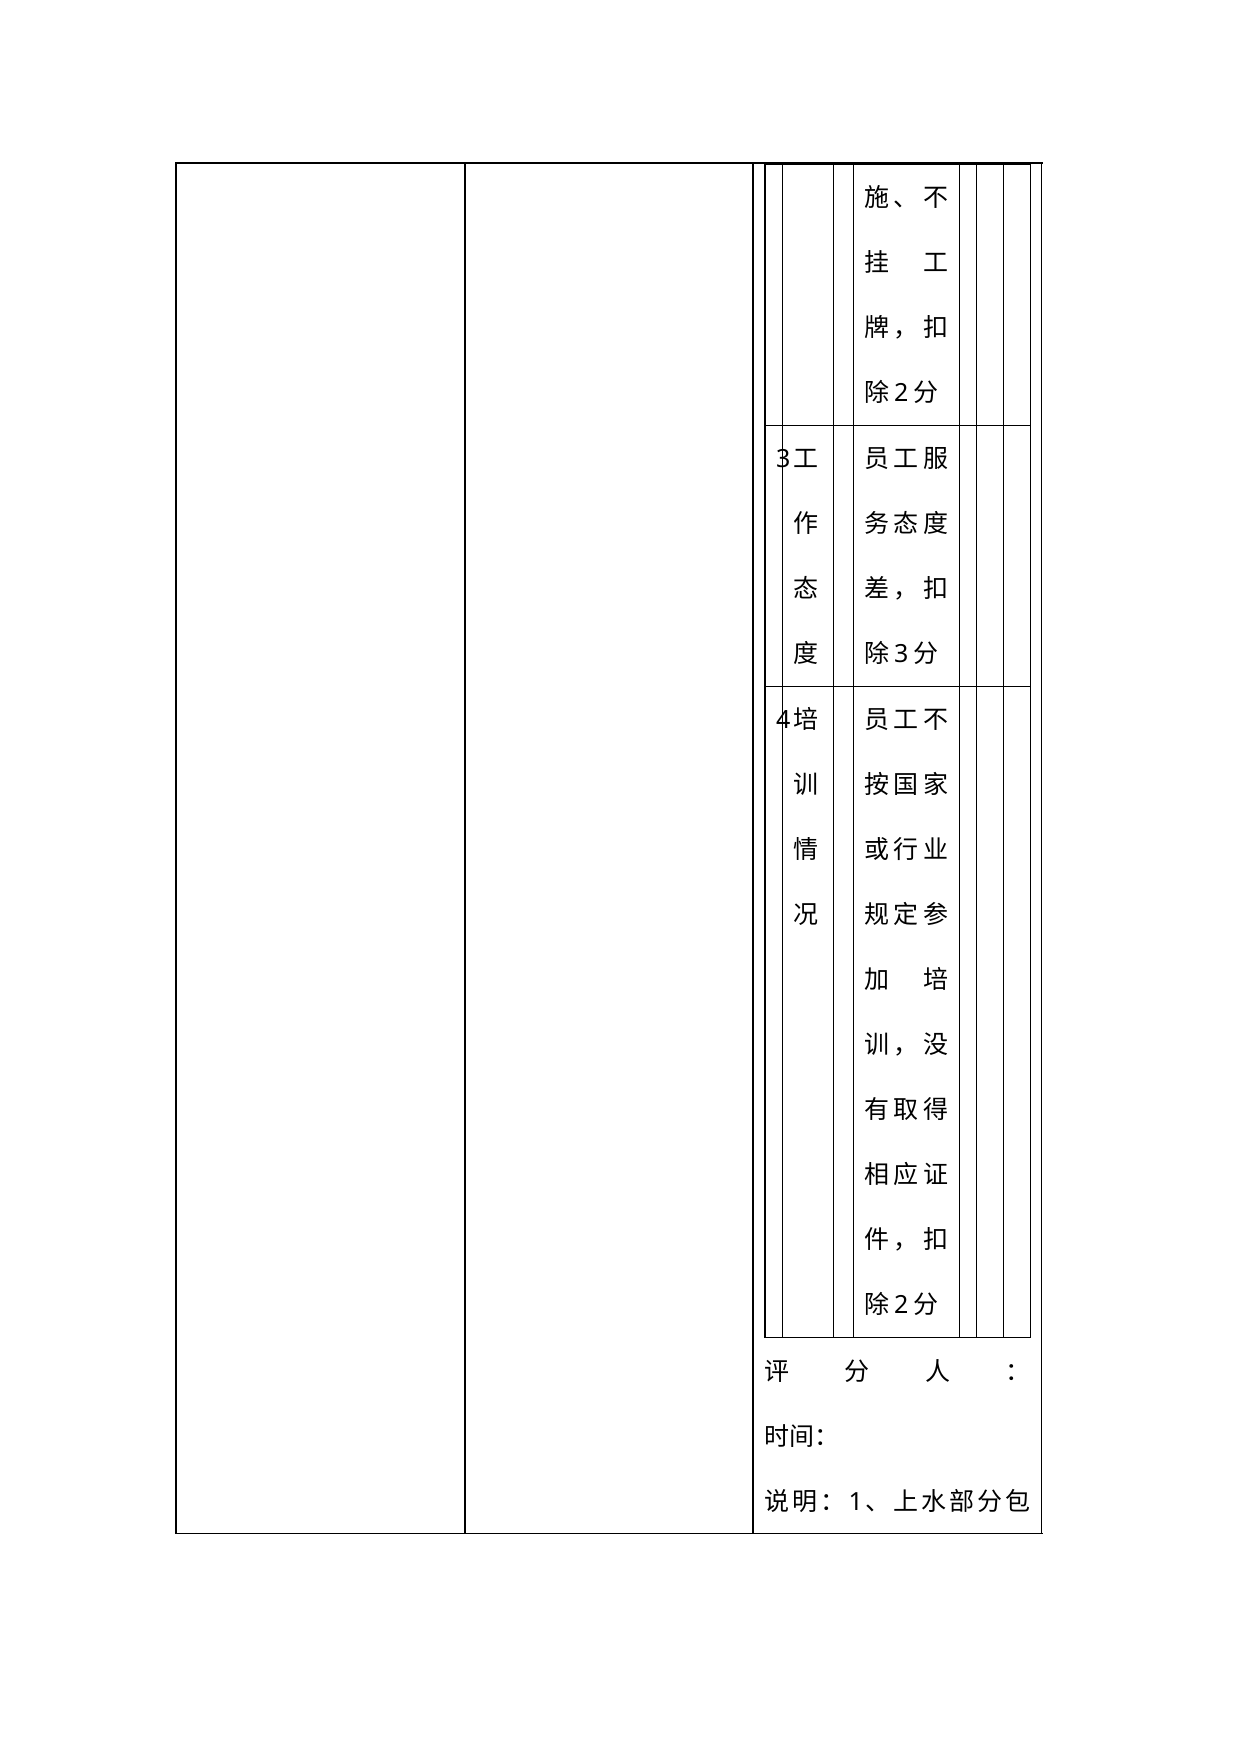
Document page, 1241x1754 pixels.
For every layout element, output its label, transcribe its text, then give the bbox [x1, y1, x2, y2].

table_cell 1 [466, 164, 752, 1533]
table_cell [177, 164, 464, 1533]
